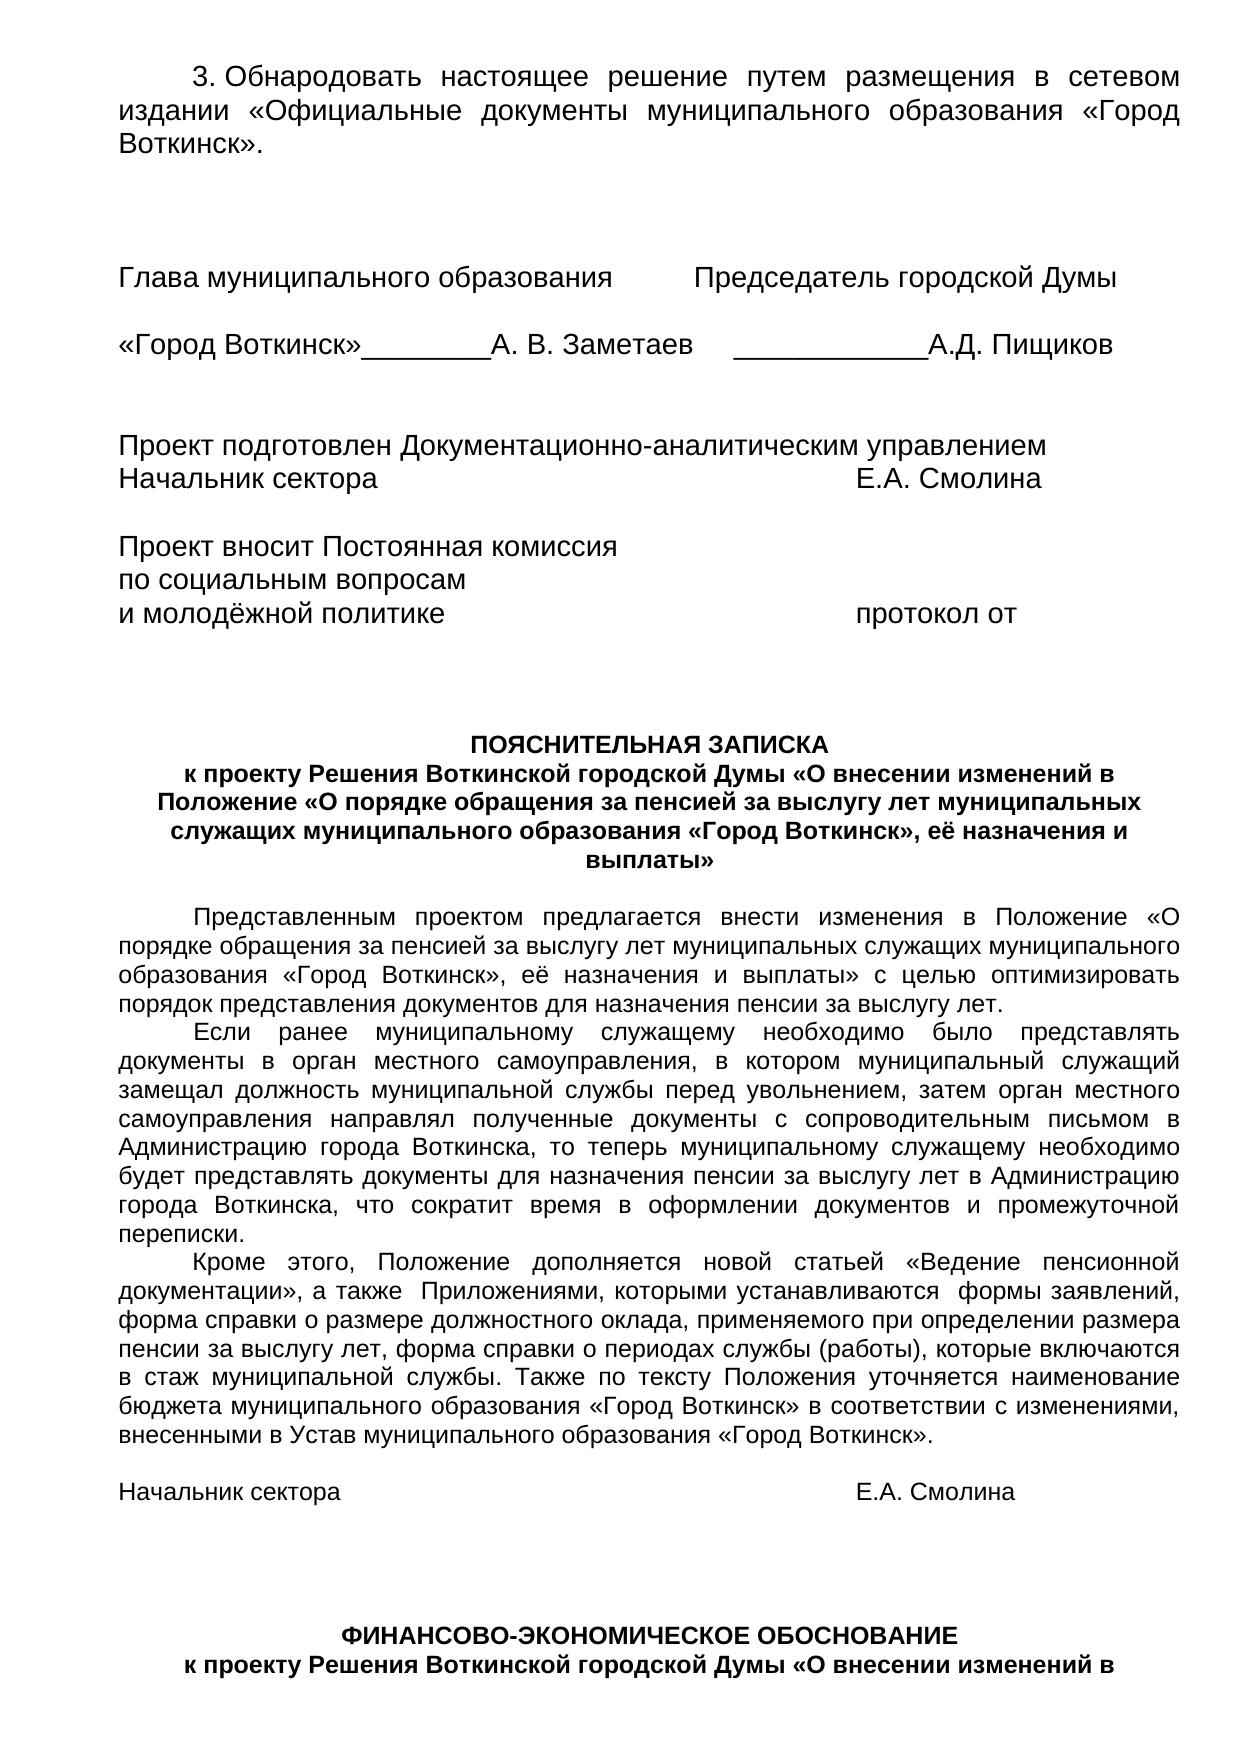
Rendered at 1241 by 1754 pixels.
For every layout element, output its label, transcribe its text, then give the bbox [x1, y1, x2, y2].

text Кроме этого, Положение дополняется новой статьей «Ведение пенсионной документации», а также Приложениями, которыми устанавливаются формы заявлений, форма справки о размере должностного оклада, применяемого при определении размера пенсии за выслугу лет, форма справки о периодах службы (работы), которые включаются в стаж муниципальной службы. Также по тексту Положения уточняется наименование бюджета муниципального образования «Город Воткинск» в соответствии с изменениями, внесенными в Устав муниципального образования «Город Воткинск». [118, 1247, 1181, 1449]
text Проект подготовлен Документационно-аналитическим управлением [118, 428, 1181, 462]
text «Город Воткинск»________А. В. Заметаев ____________А.Д. Пищиков [118, 327, 1181, 361]
text и молодёжной политике протокол от [118, 596, 1181, 629]
text Глава муниципального образования Председатель городской Думы [118, 260, 1181, 294]
text Если ранее муниципальному служащему необходимо было представлять документы в орган местного самоуправления, в котором муниципальный служащий замещал должность муниципальной службы перед увольнением, затем орган местного самоуправления направлял полученные документы с сопроводительным письмом в Администрацию города Воткинска, то теперь муниципальному служащему необходимо будет представлять документы для назначения пенсии за выслугу лет в Администрацию города Воткинска, что сократит время в оформлении документов и промежуточной переписки. [118, 1017, 1181, 1247]
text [118, 1650, 1181, 1679]
text Начальник сектора Е.А. Смолина [118, 462, 1181, 495]
text 3. Обнародовать настоящее решение путем размещения в сетевом издании «Официальные документы муниципального образования «Город Воткинск». [118, 59, 1181, 160]
text Проект вносит Постоянная комиссия [118, 529, 1181, 562]
text ПОЯСНИТЕЛЬНАЯ ЗАПИСКА [118, 730, 1181, 759]
text Представленным проектом предлагается внести изменения в Положение «О порядке обращения за пенсией за выслугу лет муниципальных служащих муниципального образования «Город Воткинск», её назначения и выплаты» с целью оптимизировать порядок представления документов для назначения пенсии за выслугу лет. [118, 902, 1181, 1017]
text Начальник сектора Е.А. Смолина [118, 1477, 1181, 1506]
text по социальным вопросам [118, 562, 1181, 596]
text ФИНАНСОВО-ЭКОНОМИЧЕСКОЕ ОБОСНОВАНИЕ [118, 1621, 1181, 1650]
